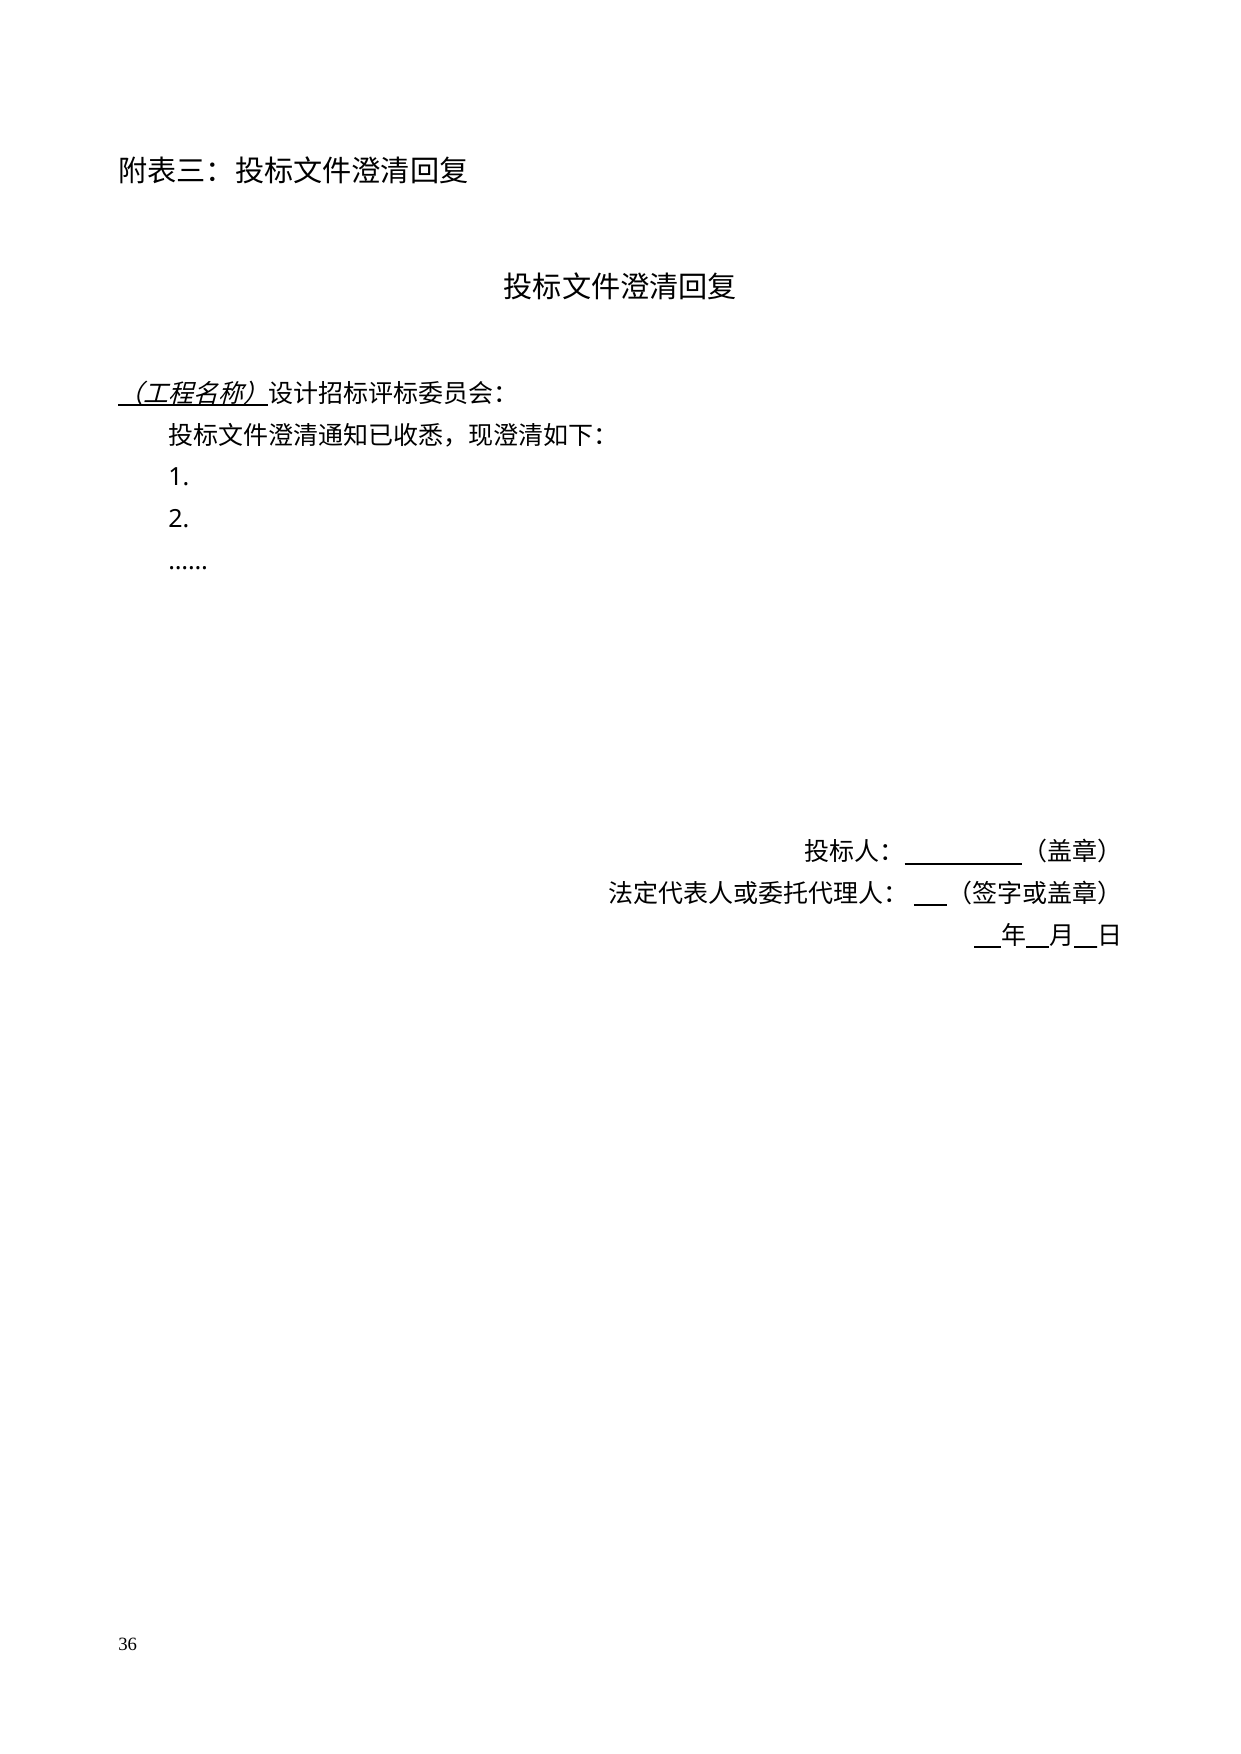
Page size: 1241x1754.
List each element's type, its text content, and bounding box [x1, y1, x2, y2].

text 投标文件澄清通知已收悉，现澄清如下： [118, 411, 1122, 452]
text 2. [118, 494, 1122, 536]
text 1. [118, 452, 1122, 494]
text 投标文件澄清回复 [118, 250, 1122, 309]
text 投标人： （盖章） [118, 827, 1122, 869]
list 投标文件澄清回复 [118, 148, 1122, 190]
text 法定代表人或委托代理人： （签字或盖章） [118, 869, 1122, 911]
text …… [118, 536, 1122, 577]
text （工程名称）设计招标评标委员会： [118, 369, 1122, 411]
text 年 月 日 [118, 911, 1122, 952]
